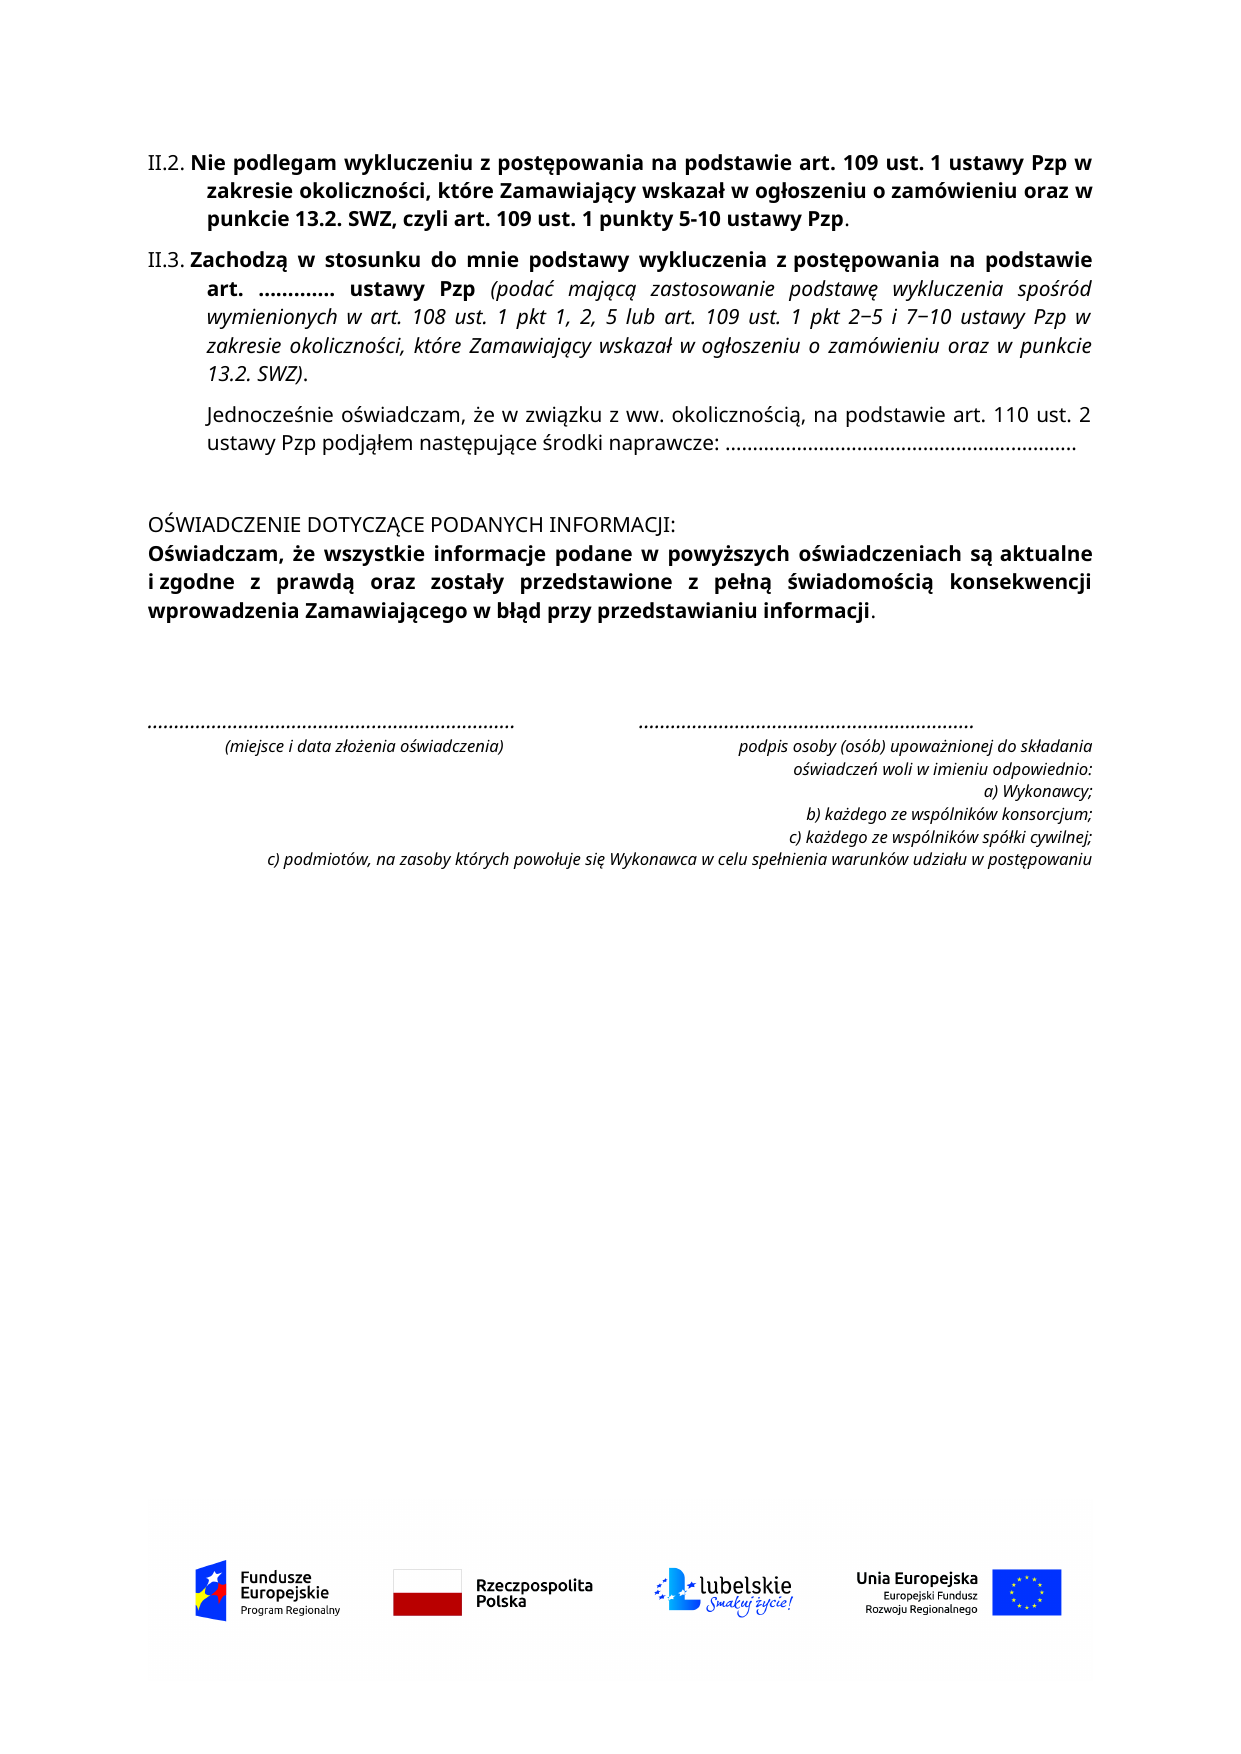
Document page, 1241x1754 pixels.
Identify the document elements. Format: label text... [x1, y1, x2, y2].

text II.3. Zachodzą w stosunku do mnie podstawy wykluczenia z postępowania na podstawie art. …………. ustawy Pzp (podać mającą zastosowanie podstawę wykluczenia spośród wymienionych w art. 108 ust. 1 pkt 1, 2, 5 lub art. 109 ust. 1 pkt 2‒5 i 7‒10 ustawy Pzp w zakresie okoliczności, które Zamawiający wskazał w ogłoszeniu o zamówieniu oraz w punkcie 13.2. SWZ). [148, 245, 1093, 388]
picture [147, 1499, 1093, 1681]
text a) Wykonawcy; [148, 780, 1093, 803]
text (miejsce i data złożenia oświadczenia) podpis osoby (osób) upoważnionej do składania oświadczeń woli w imieniu odpowiednio: [148, 734, 1093, 780]
text Jednocześnie oświadczam, że w związku z ww. okolicznością, na podstawie art. 110 ust. 2 ustawy Pzp podjąłem następujące środki naprawcze: ……………………………………………..……….. [207, 400, 1093, 457]
text b) każdego ze wspólników konsorcjum; [148, 803, 1093, 825]
text Oświadczam, że wszystkie informacje podane w powyższych oświadczeniach są aktualne i zgodne z prawdą oraz zostały przedstawione z pełną świadomością konsekwencji wprowadzenia Zamawiającego w błąd przy przedstawianiu informacji. [148, 539, 1093, 624]
text c) podmiotów, na zasoby których powołuje się Wykonawca w celu spełnienia warunków udziału w postępowaniu [148, 848, 1093, 871]
text OŚWIADCZENIE DOTYCZĄCE PODANYCH INFORMACJI: [148, 510, 1093, 539]
text c) każdego ze wspólników spółki cywilnej; [148, 825, 1093, 848]
text …………………………………………………………… ……………………………………………………… [148, 706, 1093, 734]
text II.2. Nie podlegam wykluczeniu z postępowania na podstawie art. 109 ust. 1 ustawy Pzp w zakresie okoliczności, które Zamawiający wskazał w ogłoszeniu o zamówieniu oraz w punkcie 13.2. SWZ, czyli art. 109 ust. 1 punkty 5-10 ustawy Pzp. [148, 148, 1093, 233]
